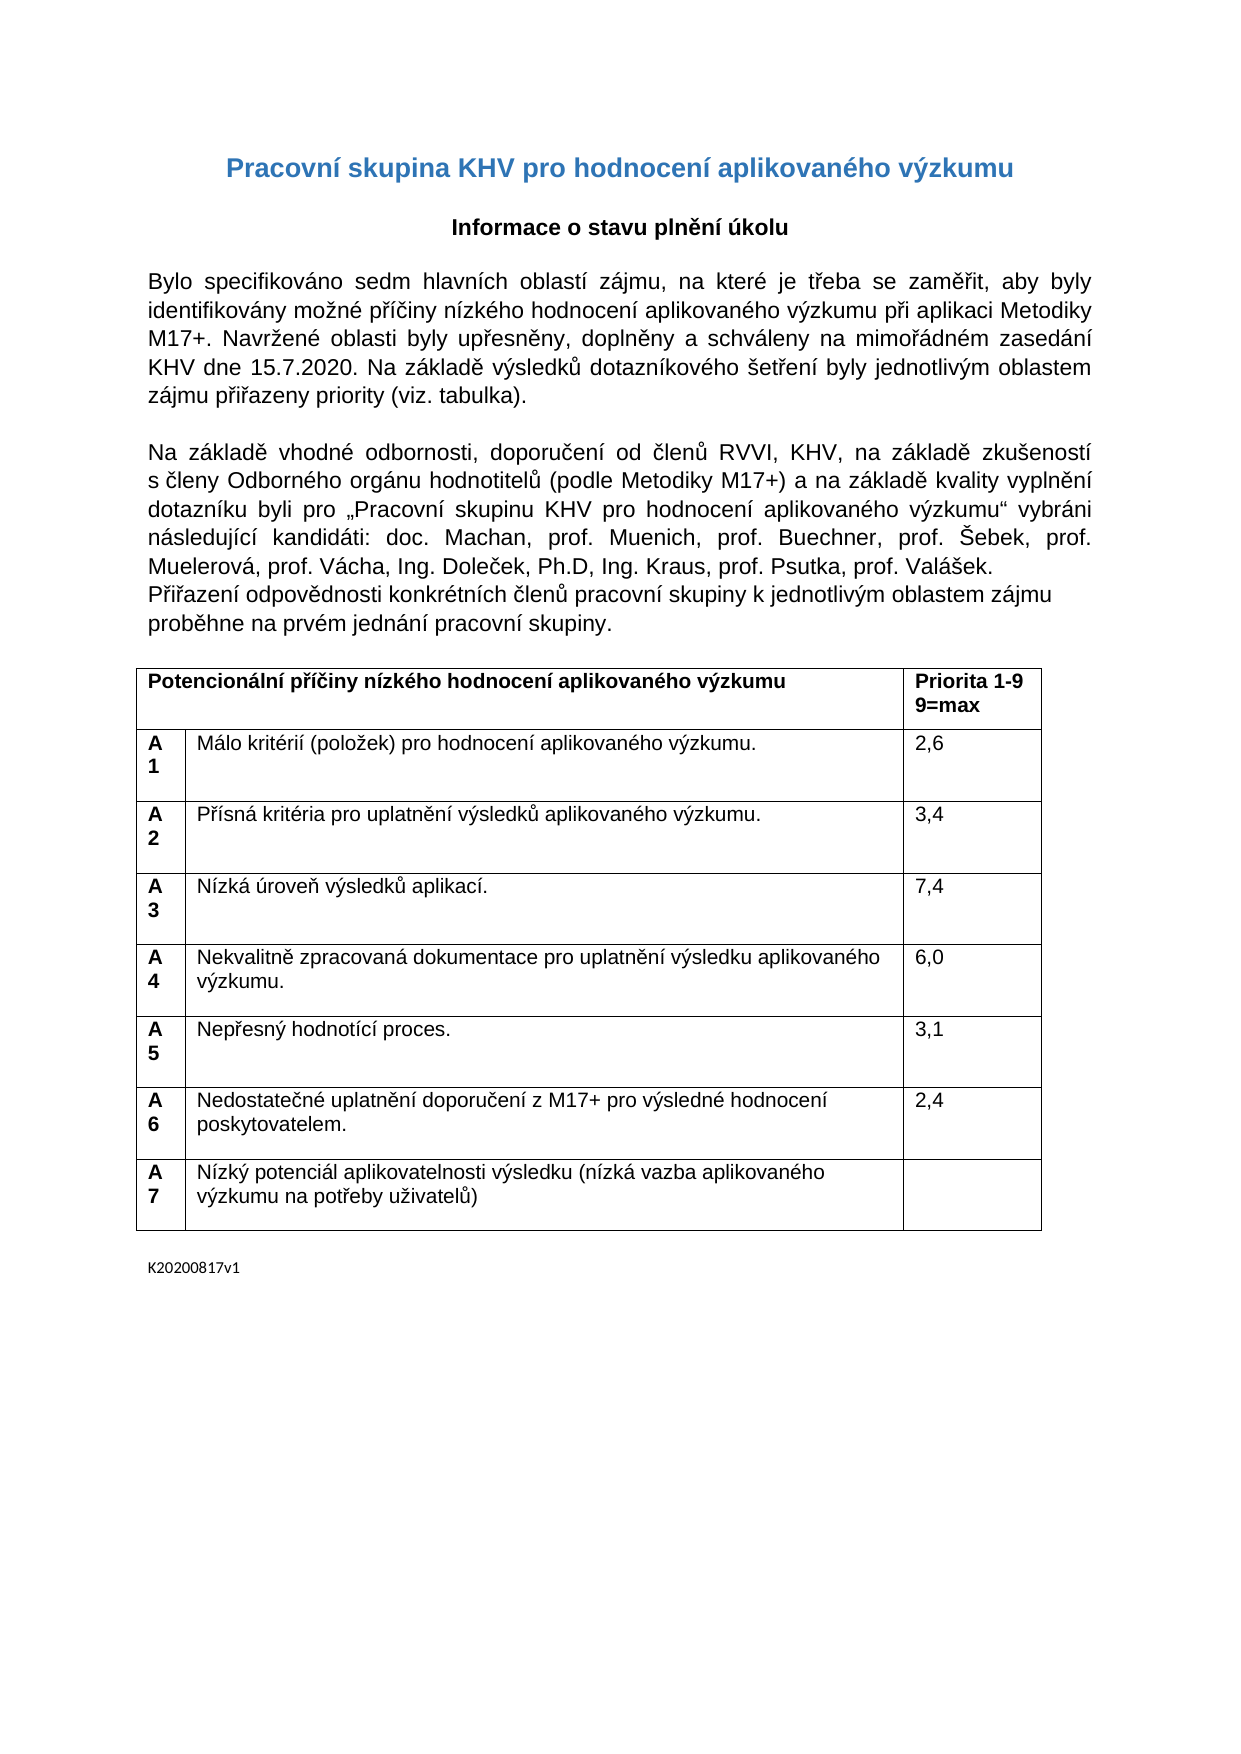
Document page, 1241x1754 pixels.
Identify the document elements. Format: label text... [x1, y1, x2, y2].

subtitle Pracovní skupina KHV pro hodnocení aplikovaného výzkumu [148, 152, 1093, 183]
table_cell 3,1 [904, 1017, 1041, 1087]
table_cell A5 [137, 1017, 185, 1087]
table_cell Nízká úroveň výsledků aplikací. [186, 874, 903, 944]
text Přiřazení odpovědnosti konkrétních členů pracovní skupiny k jednotlivým oblastem zájmu proběhne na prvém jednání pracovní skupiny. [148, 581, 1093, 666]
table_cell Nepřesný hodnotící proces. [186, 1017, 903, 1087]
table_cell A4 [137, 945, 185, 1016]
table_cell Málo kritérií (položek) pro hodnocení aplikovaného výzkumu. [186, 730, 903, 801]
table_cell Přísná kritéria pro uplatnění výsledků aplikovaného výzkumu. [186, 802, 903, 872]
table_cell Nedostatečné uplatnění doporučení z M17+ pro výsledné hodnocení poskytovatelem. [186, 1088, 903, 1159]
table_cell 7,4 [904, 874, 1041, 944]
table_cell A2 [137, 802, 185, 872]
table_cell A3 [137, 874, 185, 944]
text Na základě vhodné odbornosti, doporučení od členů RVVI, KHV, na základě zkušeností s členy Odborného orgánu hodnotitelů (podle Metodiky M17+) a na základě kvality vyplnění dotazníku byli pro „Pracovní skupinu KHV pro hodnocení aplikovaného výzkumu“ vybráni následující kandidáti: doc. Machan, prof. Muenich, prof. Buechner, prof. Šebek, prof. Muelerová, prof. Vácha, Ing. Doleček, Ph.D, Ing. Kraus, prof. Psutka, prof. Valášek. [148, 439, 1093, 579]
table_cell 2,4 [904, 1088, 1041, 1159]
table_cell Nízký potenciál aplikovatelnosti výsledku (nízká vazba aplikovaného výzkumu na potřeby uživatelů) [186, 1160, 903, 1230]
table_cell 2,6 [904, 730, 1041, 801]
table_cell A1 [137, 730, 185, 801]
table_cell 3,4 [904, 802, 1041, 872]
table_cell A7 [137, 1160, 185, 1230]
table_cell 6,0 [904, 945, 1041, 1016]
text Bylo specifikováno sedm hlavních oblastí zájmu, na které je třeba se zaměřit, aby byly identifikovány možné příčiny nízkého hodnocení aplikovaného výzkumu při aplikaci Metodiky M17+. Navržené oblasti byly upřesněny, doplněny a schváleny na mimořádném zasedání KHV dne 15.7.2020. Na základě výsledků dotazníkového šetření byly jednotlivým oblastem zájmu přiřazeny priority (viz. tabulka). [148, 268, 1093, 408]
table_cell [904, 1160, 1041, 1230]
table_header Priorita 1-9 9=max [904, 669, 1041, 729]
table_header Potencionální příčiny nízkého hodnocení aplikovaného výzkumu [137, 669, 903, 729]
text K20200817v1 [148, 1257, 1093, 1277]
table_cell Nekvalitně zpracovaná dokumentace pro uplatnění výsledku aplikovaného výzkumu. [186, 945, 903, 1016]
text Informace o stavu plnění úkolu [148, 214, 1093, 240]
table_cell A6 [137, 1088, 185, 1159]
